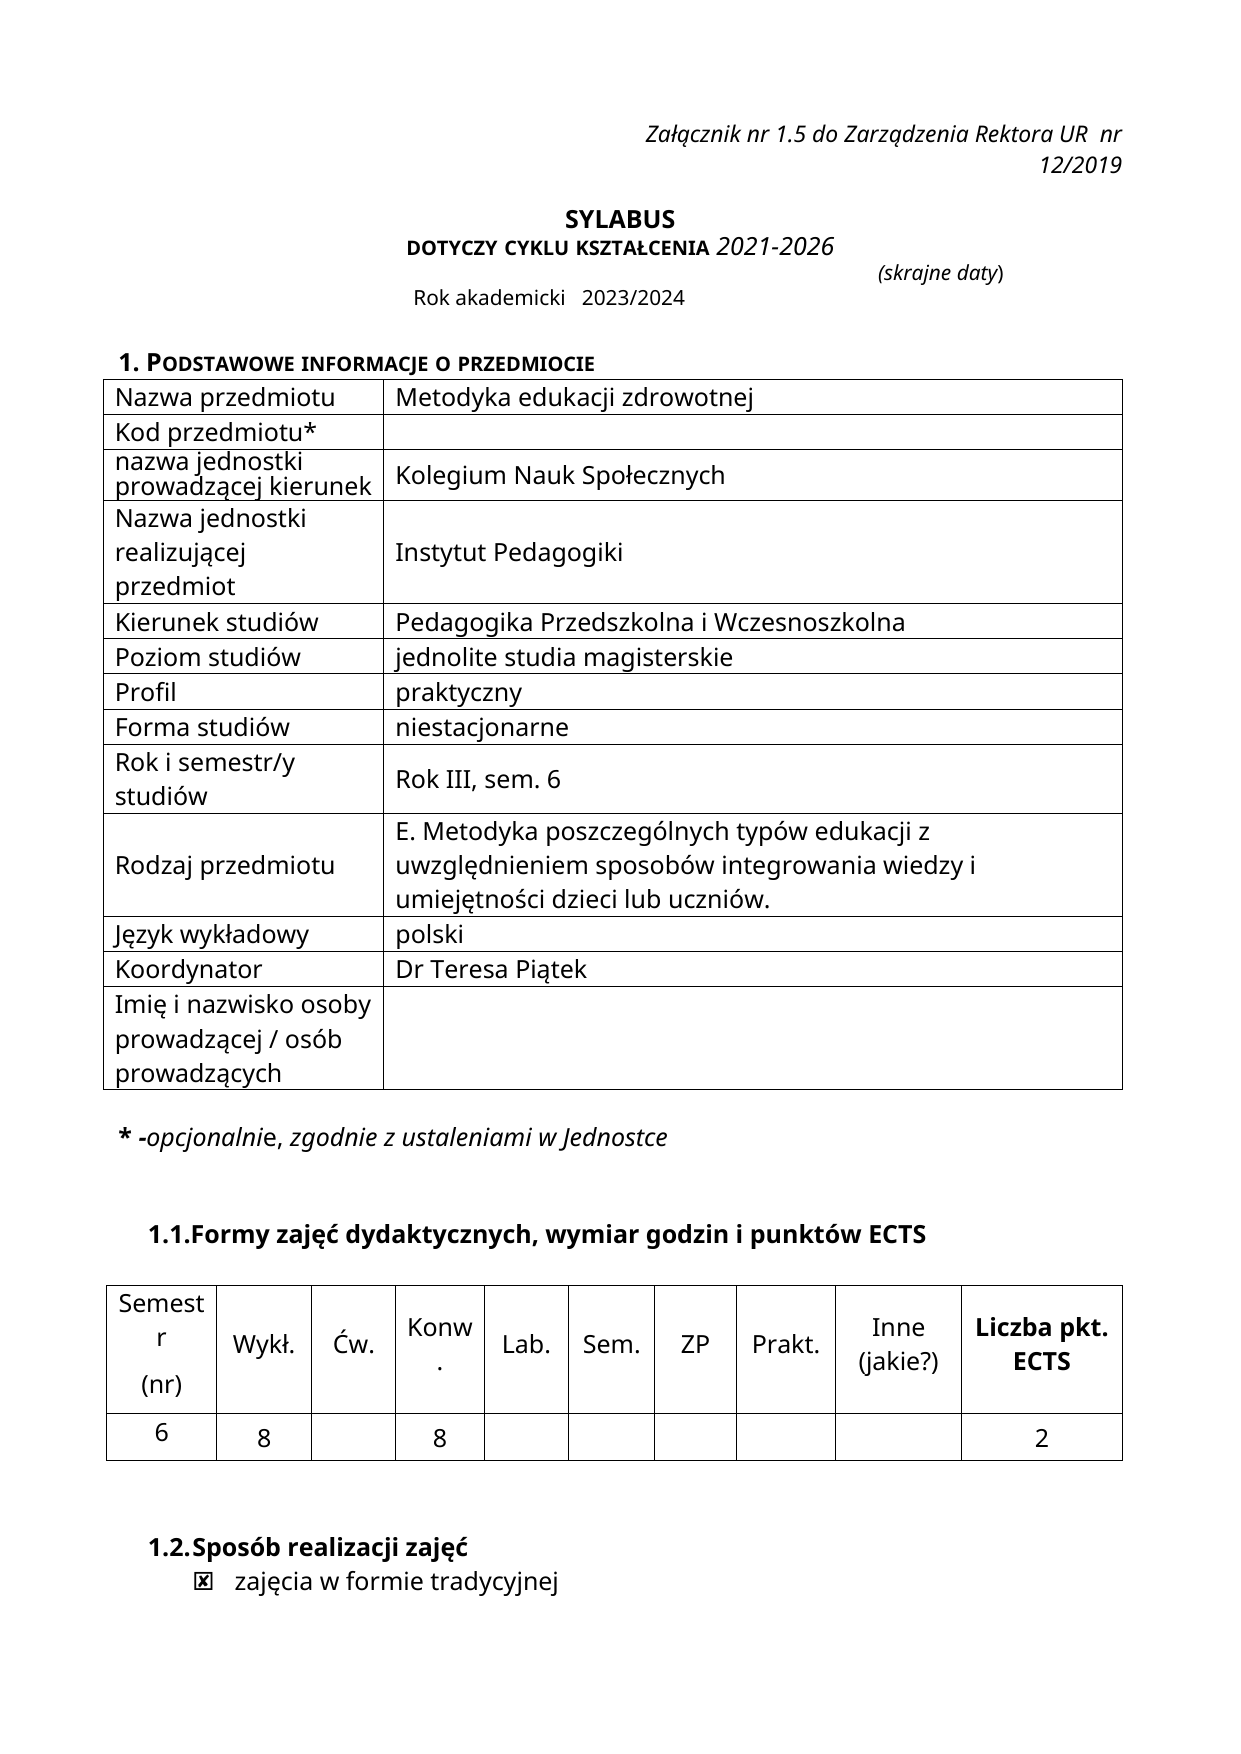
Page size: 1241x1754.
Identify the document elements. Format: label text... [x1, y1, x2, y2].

text 1. Podstawowe informacje o przedmiocie [118, 344, 1122, 379]
text zajęcia w formie tradycyjnej [192, 1564, 1122, 1598]
table_header Sem. [569, 1286, 654, 1413]
table_header Ćw. [312, 1286, 395, 1413]
table_cell nazwa jednostki prowadzącej kierunek [104, 450, 383, 500]
table_header Prakt. [737, 1286, 835, 1413]
table_header Inne (jakie?) [836, 1286, 961, 1413]
table_cell jednolite studia magisterskie [384, 639, 1122, 673]
text 1.1.Formy zajęć dydaktycznych, wymiar godzin i punktów ECTS [148, 1217, 1122, 1251]
table_cell Kod przedmiotu* [104, 415, 383, 449]
table_cell [384, 987, 1122, 1089]
table_cell 6 [107, 1414, 216, 1460]
text dotyczy cyklu kształcenia 2021-2026 [118, 236, 1122, 261]
table_cell praktyczny [384, 674, 1122, 708]
text (skrajne daty) [118, 261, 1122, 286]
table_cell [312, 1414, 395, 1460]
table_header Konw. [396, 1286, 484, 1413]
table_cell Forma studiów [104, 710, 383, 743]
table_cell [485, 1414, 568, 1460]
table_cell [737, 1414, 835, 1460]
table_cell Instytut Pedagogiki [384, 501, 1122, 603]
table_header Metodyka edukacji zdrowotnej [384, 380, 1122, 414]
table_cell 2 [962, 1414, 1122, 1460]
table_cell Imię i nazwisko osoby prowadzącej / osób prowadzących [104, 987, 383, 1089]
table_header Semestr (nr) [107, 1286, 216, 1413]
text Rok akademicki 2023/2024 [118, 286, 1122, 311]
text SYLABUS [118, 201, 1122, 236]
table_cell 8 [396, 1414, 484, 1460]
table_cell [569, 1414, 654, 1460]
table_header Lab. [485, 1286, 568, 1413]
table_cell [836, 1414, 961, 1460]
table_header ZP [655, 1286, 736, 1413]
table_cell Poziom studiów [104, 639, 383, 673]
table_header Nazwa przedmiotu [104, 380, 383, 414]
table_cell Kolegium Nauk Społecznych [384, 450, 1122, 500]
table_cell Dr Teresa Piątek [384, 952, 1122, 986]
table_cell Rok i semestr/y studiów [104, 745, 383, 813]
text 1.2. Sposób realizacji zajęć [148, 1529, 1122, 1564]
table_cell Rok III, sem. 6 [384, 745, 1122, 813]
table_cell E. Metodyka poszczególnych typów edukacji z uwzględnieniem sposobów integrowania wiedzy i umiejętności dzieci lub uczniów. [384, 814, 1122, 916]
table_cell niestacjonarne [384, 710, 1122, 743]
table_cell Rodzaj przedmiotu [104, 814, 383, 916]
table_header Wykł. [217, 1286, 311, 1413]
table_cell 8 [217, 1414, 311, 1460]
table_cell Pedagogika Przedszkolna i Wczesnoszkolna [384, 604, 1122, 638]
text Załącznik nr 1.5 do Zarządzenia Rektora UR nr 12/2019 [118, 118, 1122, 181]
table_cell polski [384, 917, 1122, 951]
table_cell Profil [104, 674, 383, 708]
table_cell [655, 1414, 736, 1460]
table_cell Kierunek studiów [104, 604, 383, 638]
table_header Liczba pkt. ECTS [962, 1286, 1122, 1413]
table_cell [384, 415, 1122, 449]
text * -opcjonalnie, zgodnie z ustaleniami w Jednostce [118, 1119, 1122, 1154]
table_cell Koordynator [104, 952, 383, 986]
table_cell Język wykładowy [104, 917, 383, 951]
table_cell Nazwa jednostki realizującej przedmiot [104, 501, 383, 603]
